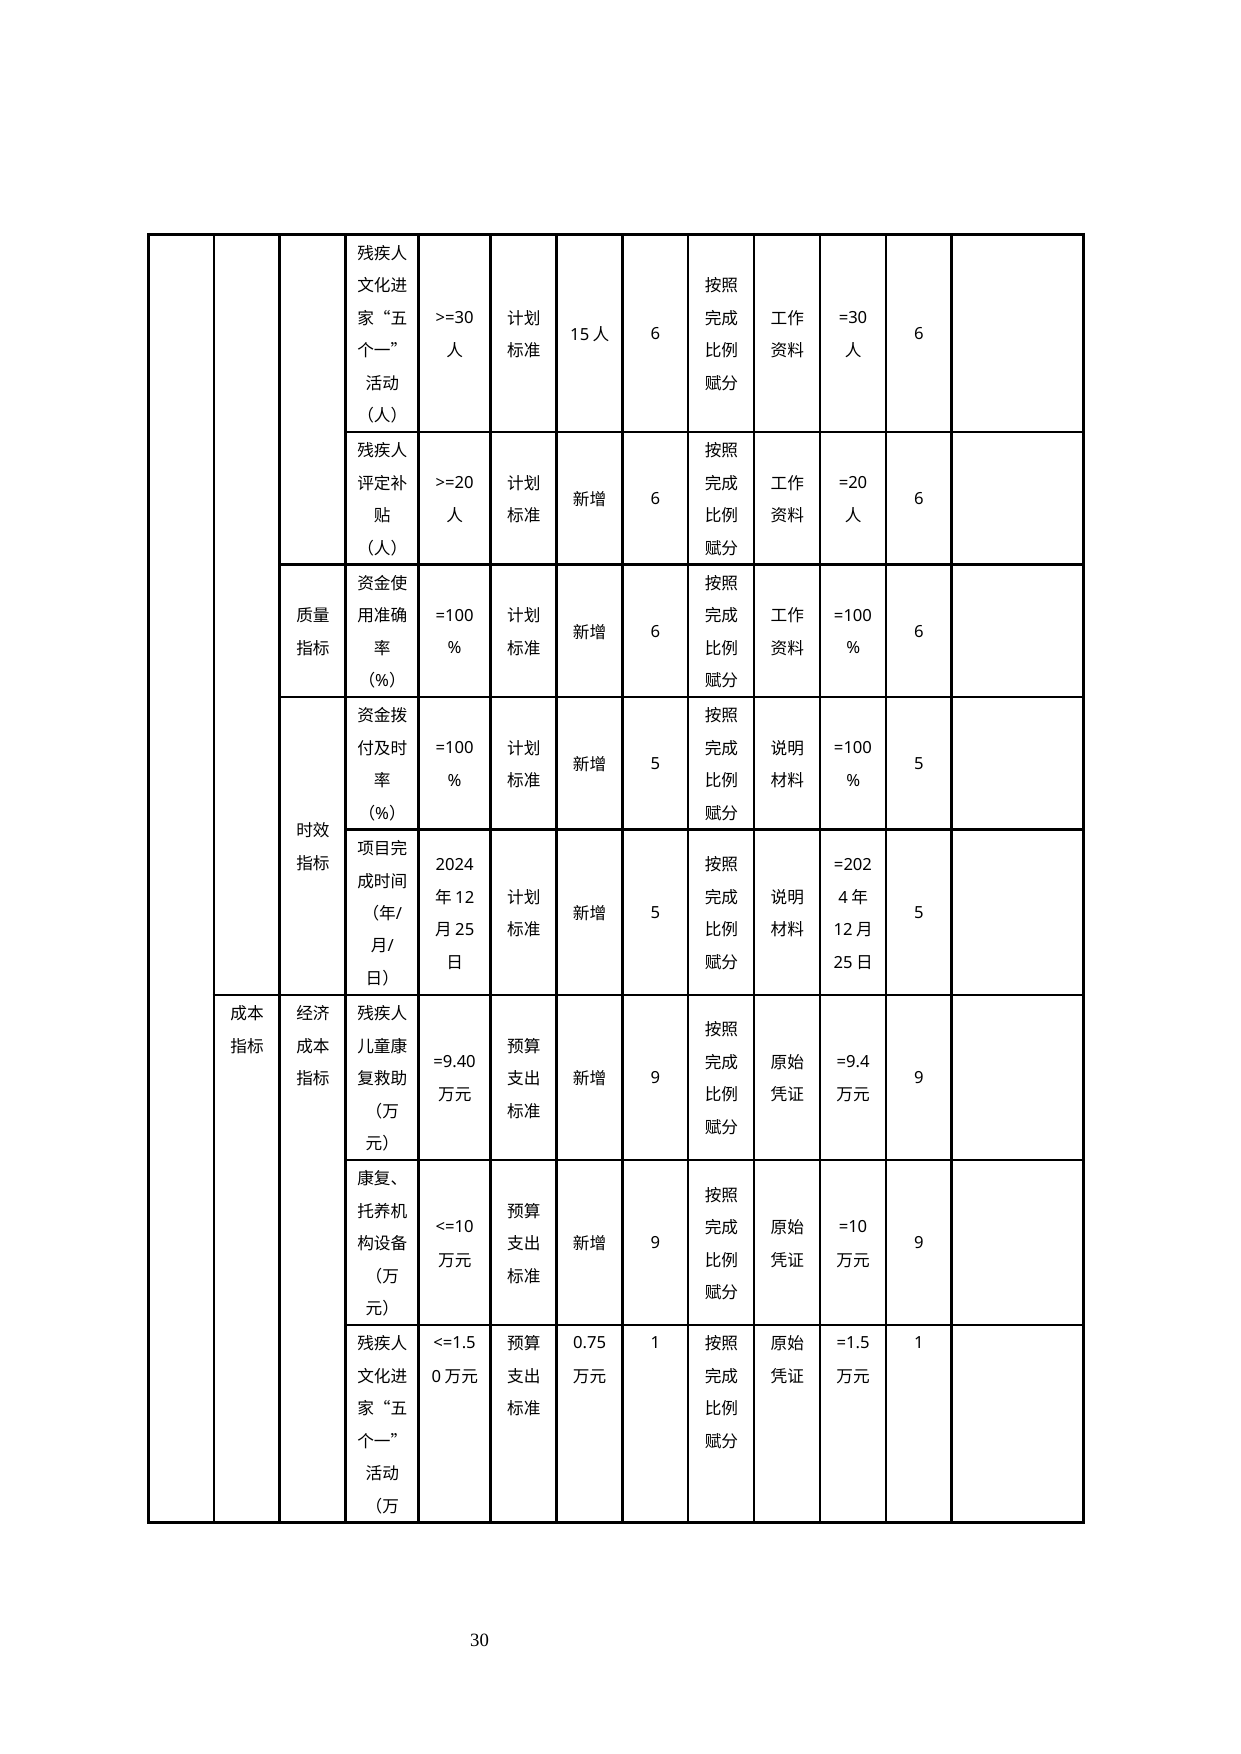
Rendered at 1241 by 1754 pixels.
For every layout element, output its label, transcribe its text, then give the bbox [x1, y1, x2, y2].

table_cell =10万元 [821, 1161, 885, 1324]
table_cell [953, 236, 1082, 431]
table_cell 5 [624, 831, 687, 993]
table_cell 6 [887, 433, 950, 563]
table_cell <=10万元 [420, 1161, 489, 1324]
table_cell [953, 566, 1082, 696]
table_cell 6 [887, 236, 950, 431]
table_cell =9.4万元 [821, 996, 885, 1158]
table_cell 预算支出标准 [492, 996, 555, 1158]
table_cell =100% [420, 698, 489, 828]
table_cell 残疾人文化进家“五个一”活动（万元） [347, 1326, 417, 1521]
table_cell 新增 [558, 698, 621, 828]
table_cell 工作资料 [755, 236, 819, 431]
table_cell >=20人 [420, 433, 489, 563]
table_cell 9 [887, 1161, 950, 1324]
table_cell 残疾人儿童康复救助（万元） [347, 996, 417, 1158]
table_cell 工作资料 [755, 566, 819, 696]
table_cell [953, 698, 1082, 828]
table_cell [953, 1161, 1082, 1324]
table_cell =2024年12月25日 [821, 831, 885, 993]
table_cell <=1.50万元 [420, 1326, 489, 1521]
table_cell 说明材料 [755, 831, 819, 993]
table_cell 6 [887, 566, 950, 696]
table_cell 按照完成比例赋分 [689, 698, 753, 828]
table_cell =100% [420, 566, 489, 696]
table_cell 按照完成比例赋分 [689, 433, 753, 563]
table_cell [953, 831, 1082, 993]
table_cell 预算支出标准 [492, 1326, 555, 1521]
table_cell 5 [887, 698, 950, 828]
table_cell 5 [624, 698, 687, 828]
table_cell 经济成本指标 [281, 996, 344, 1521]
table_cell 按照完成比例赋分 [689, 996, 753, 1158]
table_cell 2024年12月25日 [420, 831, 489, 993]
table_cell 6 [624, 433, 687, 563]
table_cell 按照完成比例赋分 [689, 566, 753, 696]
table_cell [953, 1326, 1082, 1521]
table_cell 成本指标 [215, 996, 278, 1521]
table_cell 计划标准 [492, 566, 555, 696]
table_cell 计划标准 [492, 433, 555, 563]
table_cell 新增 [558, 831, 621, 993]
table_cell [953, 996, 1082, 1158]
table_cell =100% [821, 566, 885, 696]
table_cell 按照完成比例赋分 [689, 1326, 753, 1521]
table_cell 预算支出标准 [492, 1161, 555, 1324]
table_cell =20人 [821, 433, 885, 563]
table_cell 9 [624, 996, 687, 1158]
table_cell >=30人 [420, 236, 489, 431]
table_cell 计划标准 [492, 698, 555, 828]
table_cell =1.5万元 [821, 1326, 885, 1521]
table_cell 9 [887, 996, 950, 1158]
table_cell 按照完成比例赋分 [689, 831, 753, 993]
table_cell 0.75万元 [558, 1326, 621, 1521]
table_cell 按照完成比例赋分 [689, 1161, 753, 1324]
table_cell 资金拨付及时率（%） [347, 698, 417, 828]
table_cell 计划标准 [492, 236, 555, 431]
table_cell 工作资料 [755, 433, 819, 563]
table_cell 6 [624, 566, 687, 696]
table_cell 1 [887, 1326, 950, 1521]
table_cell 按照完成比例赋分 [689, 236, 753, 431]
table_cell 6 [624, 236, 687, 431]
table_cell =100% [821, 698, 885, 828]
table_cell 新增 [558, 996, 621, 1158]
table_cell 残疾人文化进家“五个一”活动（人） [347, 236, 417, 431]
table_cell 15人 [558, 236, 621, 431]
table_cell 康复、托养机构设备（万元） [347, 1161, 417, 1324]
table_cell 原始凭证 [755, 1326, 819, 1521]
table_cell [953, 433, 1082, 563]
table_cell 项目完成时间（年/月/日） [347, 831, 417, 993]
table_cell 5 [887, 831, 950, 993]
table_cell =9.40万元 [420, 996, 489, 1158]
table_cell 新增 [558, 433, 621, 563]
table_cell 9 [624, 1161, 687, 1324]
table_cell 残疾人评定补贴（人） [347, 433, 417, 563]
table_cell 资金使用准确率（%） [347, 566, 417, 696]
table_cell 原始凭证 [755, 996, 819, 1158]
table_cell 时效指标 [281, 698, 344, 993]
table_cell 原始凭证 [755, 1161, 819, 1324]
table_cell 新增 [558, 1161, 621, 1324]
table_cell 新增 [558, 566, 621, 696]
table_cell 质量指标 [281, 566, 344, 696]
table_cell 1 [624, 1326, 687, 1521]
table_cell 计划标准 [492, 831, 555, 993]
table_cell =30人 [821, 236, 885, 431]
table_cell 说明材料 [755, 698, 819, 828]
